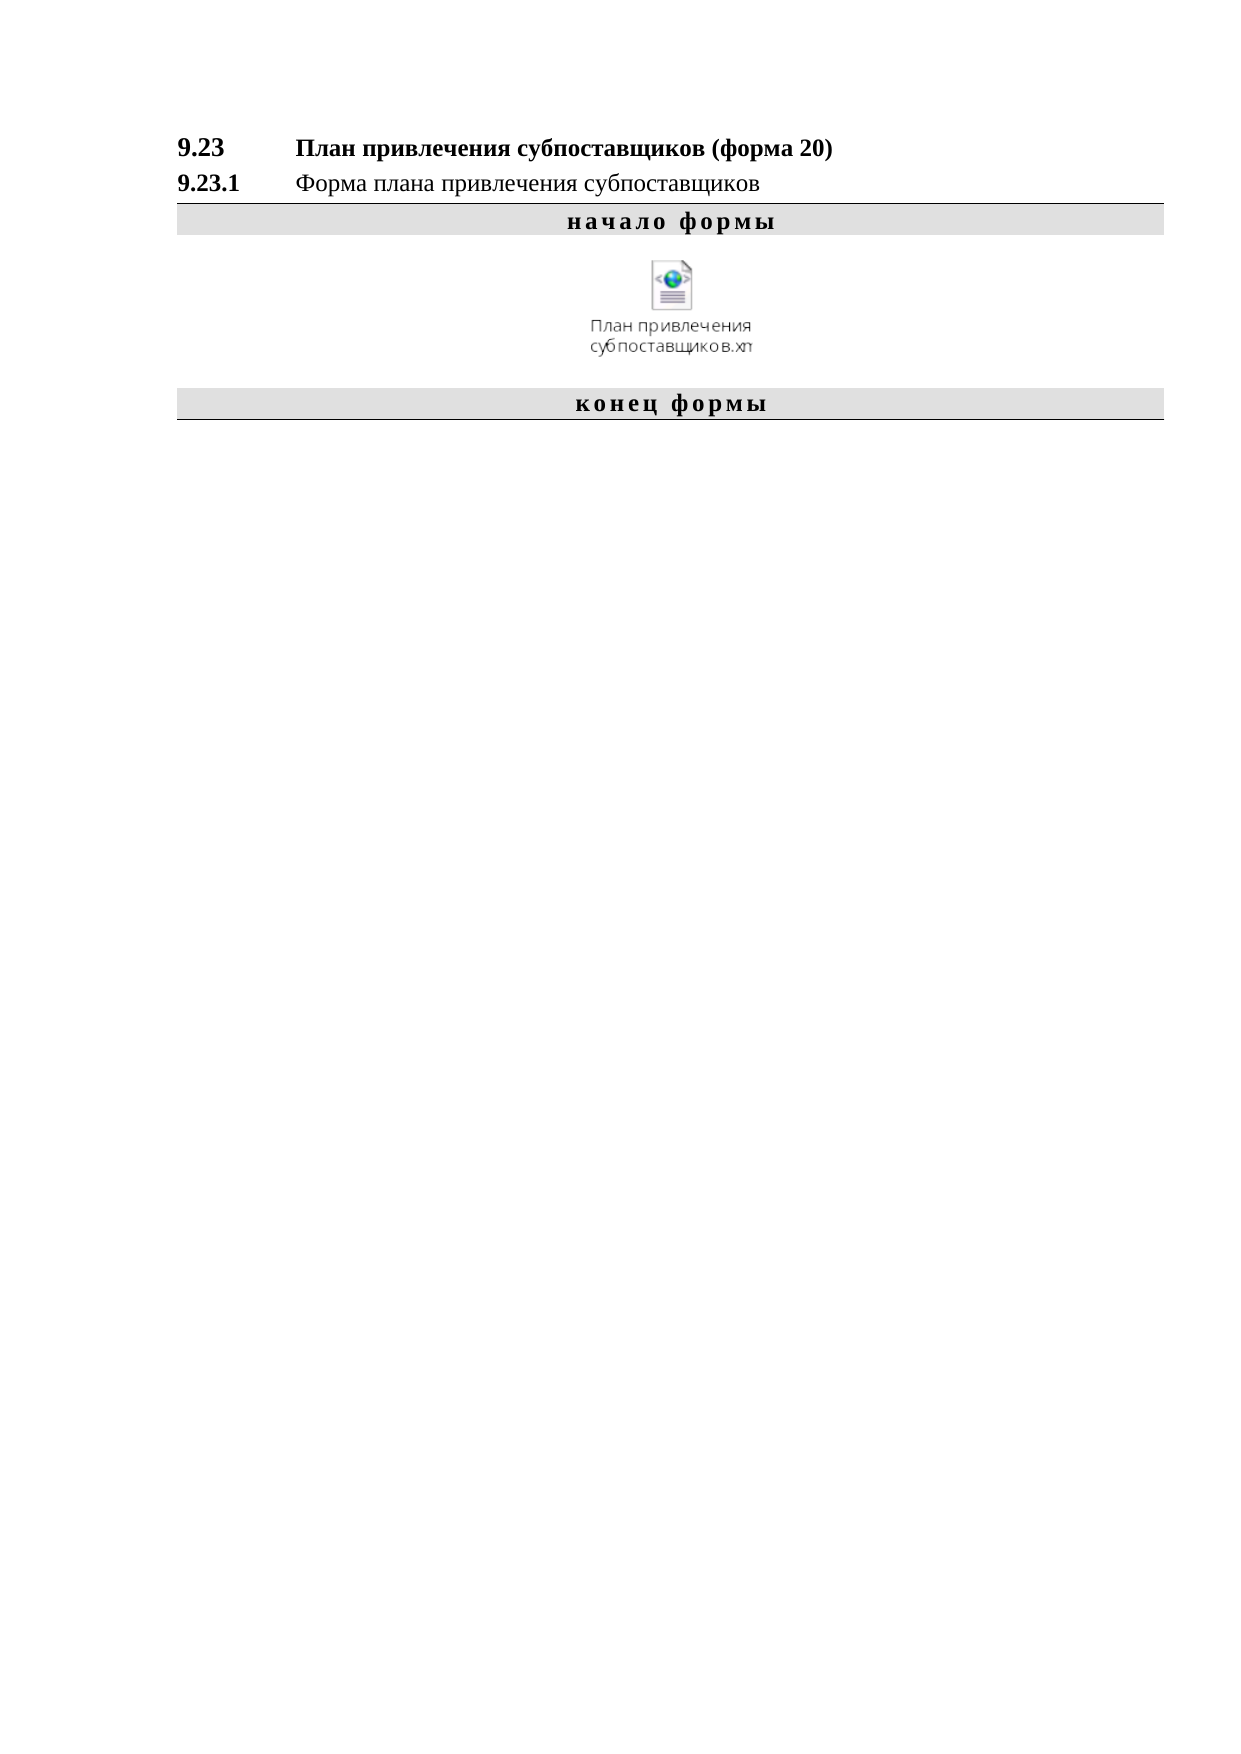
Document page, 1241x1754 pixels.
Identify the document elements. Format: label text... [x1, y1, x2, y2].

list Форма плана привлечения субпоставщиков [177, 168, 1167, 197]
text начало формы [177, 204, 1164, 235]
text конец формы [177, 388, 1164, 419]
list План привлечения субпоставщиков (форма 20) [177, 131, 1167, 162]
